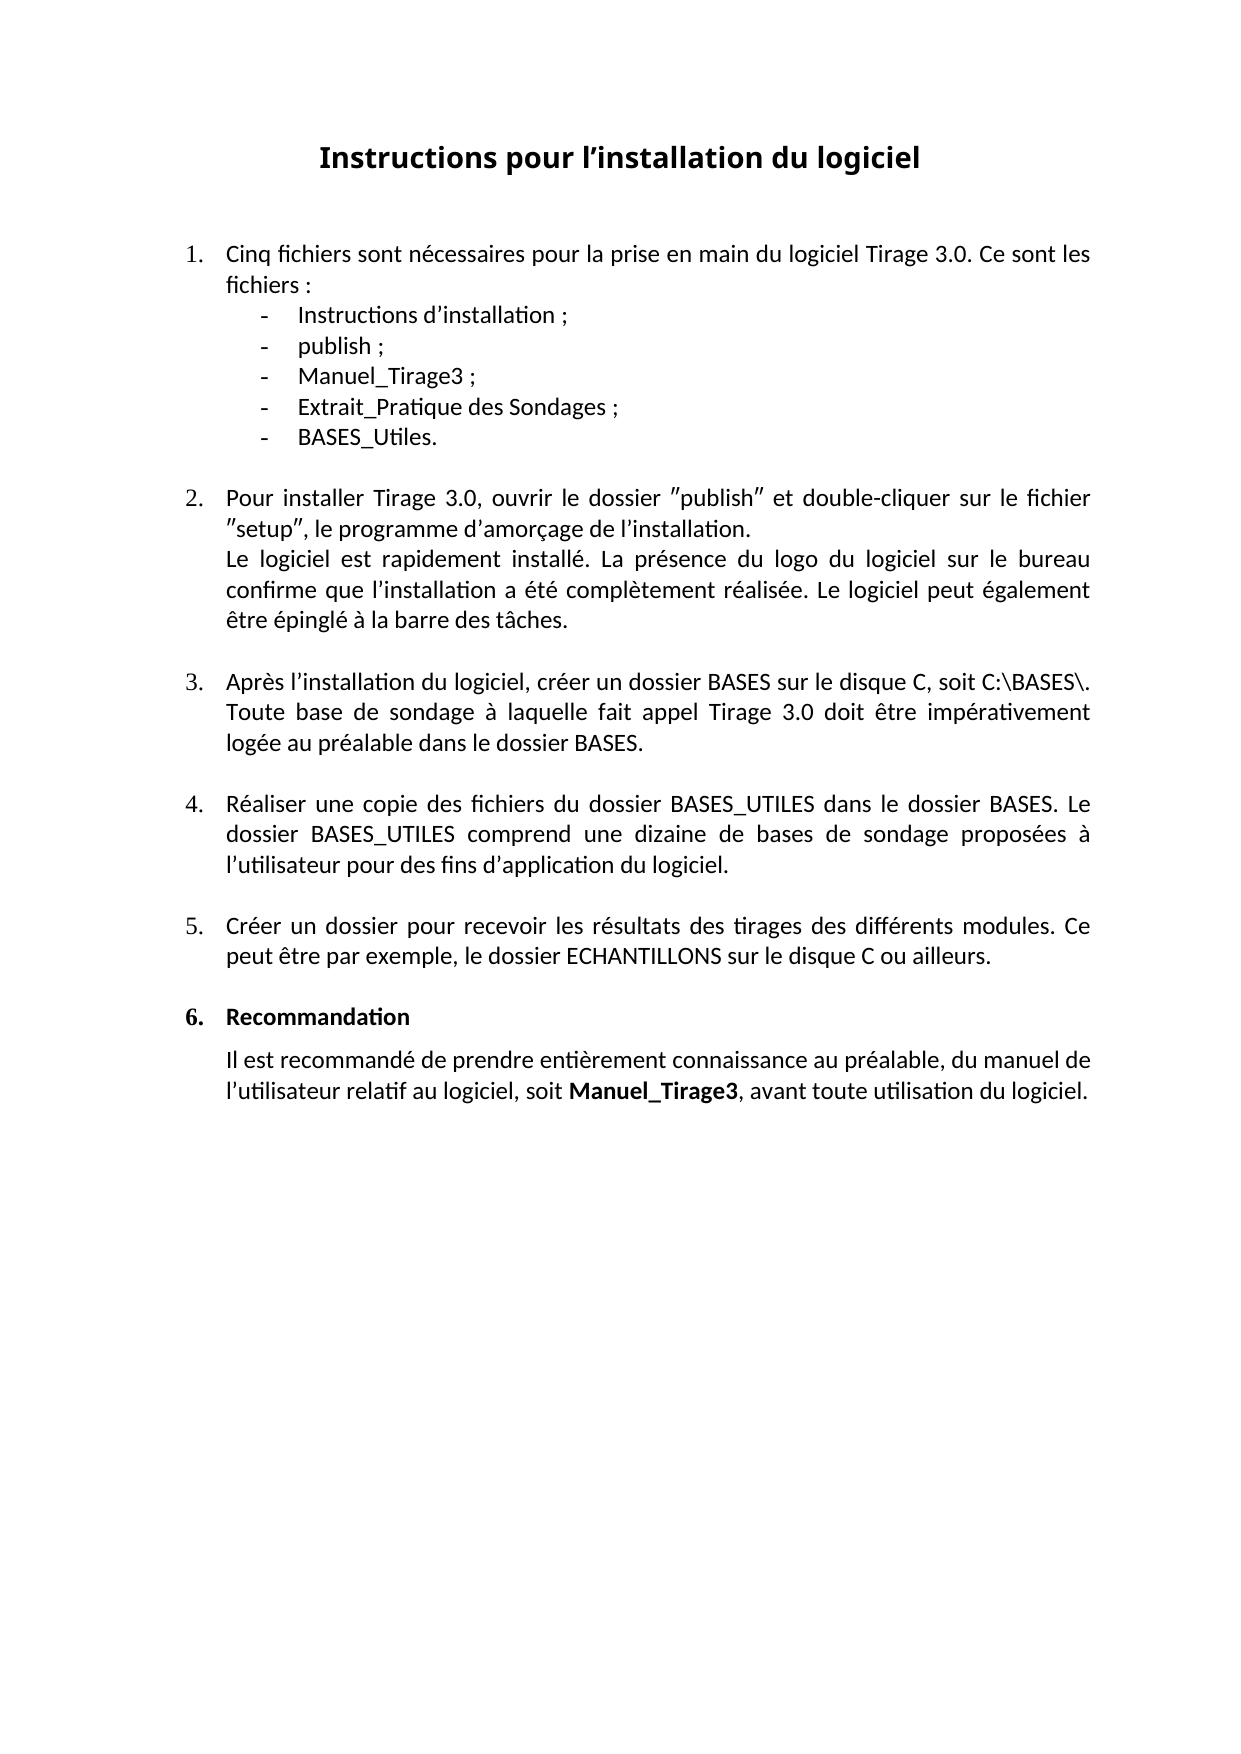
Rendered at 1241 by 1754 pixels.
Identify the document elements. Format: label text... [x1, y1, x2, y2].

list Pour installer Tirage 3.0, ouvrir le dossier ″publish″ et double-cliquer sur le fichier ″setup″, le programme d’amorçage de l’installation. [185, 482, 1092, 543]
list BASES_Utiles. [260, 421, 1092, 452]
text Le logiciel est rapidement installé. La présence du logo du logiciel sur le bureau confirme que l’installation a été complètement réalisée. Le logiciel peut également être épinglé à la barre des tâches. [226, 543, 1092, 635]
text Il est recommandé de prendre entièrement connaissance au préalable, du manuel de l’utilisateur relatif au logiciel, soit Manuel_Tirage3, avant toute utilisation du logiciel. [226, 1044, 1092, 1106]
list Instructions d’installation ; [260, 299, 1092, 330]
list publish ; [260, 330, 1092, 360]
list Manuel_Tirage3 ; [260, 360, 1092, 391]
list Cinq fichiers sont nécessaires pour la prise en main du logiciel Tirage 3.0. Ce sont les fichiers : [185, 238, 1092, 299]
list Après l’installation du logiciel, créer un dossier BASES sur le disque C, soit C:\BASES\. Toute base de sondage à laquelle fait appel Tirage 3.0 doit être impérativement logée au préalable dans le dossier BASES. [185, 666, 1092, 757]
list Recommandation [185, 1001, 1092, 1032]
list Réaliser une copie des fichiers du dossier BASES_UTILES dans le dossier BASES. Le dossier BASES_UTILES comprend une dizaine de bases de sondage proposées à l’utilisateur pour des fins d’application du logiciel. [185, 788, 1092, 879]
list Créer un dossier pour recevoir les résultats des tirages des différents modules. Ce peut être par exemple, le dossier ECHANTILLONS sur le disque C ou ailleurs. [185, 910, 1092, 971]
text Instructions pour l’installation du logiciel [148, 138, 1092, 177]
list Extrait_Pratique des Sondages ; [260, 391, 1092, 421]
